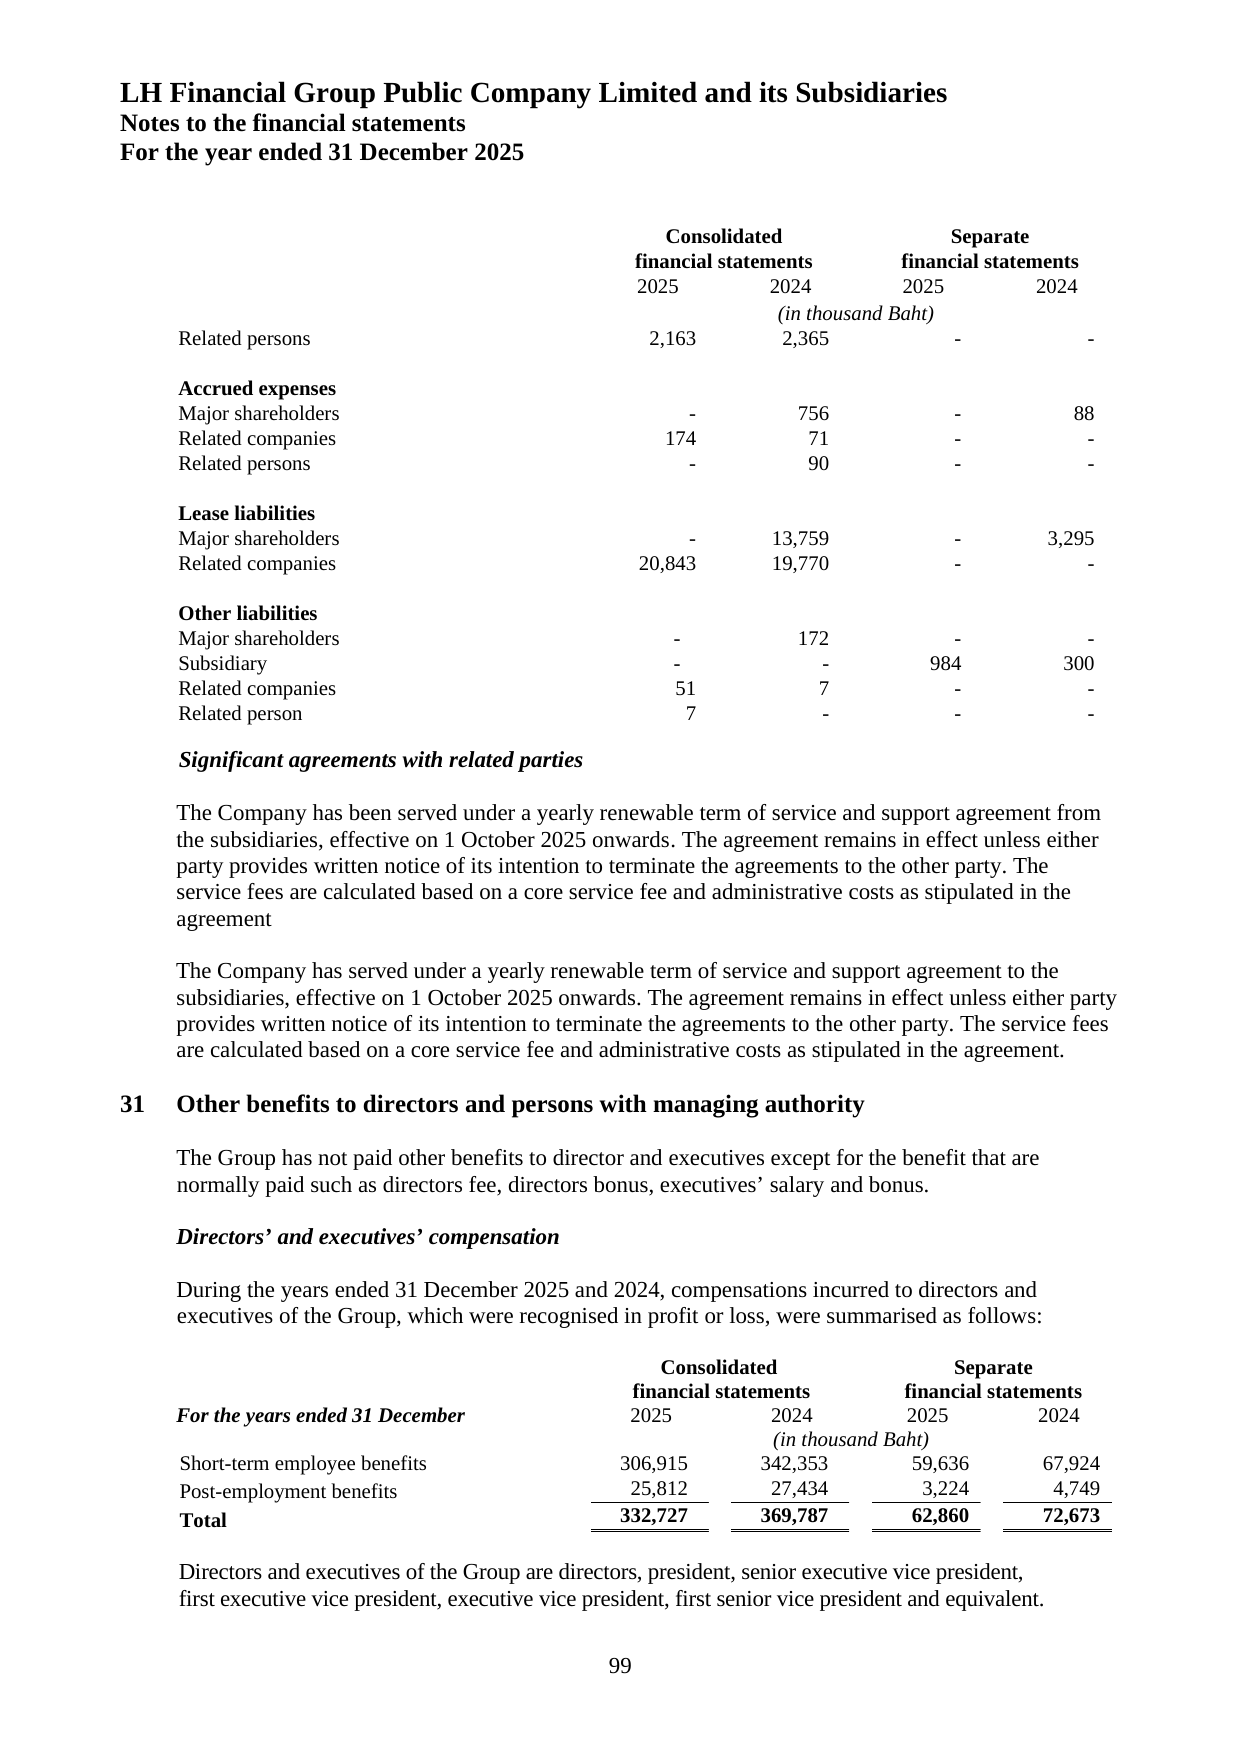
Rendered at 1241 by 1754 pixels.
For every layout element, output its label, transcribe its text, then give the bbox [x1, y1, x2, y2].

text The Group has not paid other benefits to director and executives except for the benefit that are normally paid such as directors fee, directors bonus, executives’ salary and bonus. [176, 1144, 1120, 1197]
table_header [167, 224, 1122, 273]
subtitle Other benefits to directors and persons with managing authority [120, 1089, 1120, 1118]
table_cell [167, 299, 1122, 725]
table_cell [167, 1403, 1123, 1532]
text Directors and executives of the Group are directors, president, senior executive vice president, first executive vice president, executive vice president, first senior vice president and equivalent. [178, 1558, 1120, 1611]
text Directors’ and executives’ compensation [176, 1223, 1125, 1250]
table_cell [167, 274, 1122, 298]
text Significant agreements with related parties [120, 747, 1120, 773]
text The Company has served under a yearly renewable term of service and support agreement to the subsidiaries, effective on 1 October 2025 onwards. The agreement remains in effect unless either party provides written notice of its intention to terminate the agreements to the other party. The service fees are calculated based on a core service fee and administrative costs as stipulated in the agreement. [176, 957, 1120, 1063]
text The Company has been served under a yearly renewable term of service and support agreement from the subsidiaries, effective on 1 October 2025 onwards. The agreement remains in effect unless either party provides written notice of its intention to terminate the agreements to the other party. The service fees are calculated based on a core service fee and administrative costs as stipulated in the agreement [176, 799, 1120, 931]
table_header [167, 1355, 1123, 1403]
text During the years ended 31 December 2025 and 2024, compensations incurred to directors and executives of the Group, which were recognised in profit or loss, were summarised as follows: [176, 1276, 1120, 1329]
